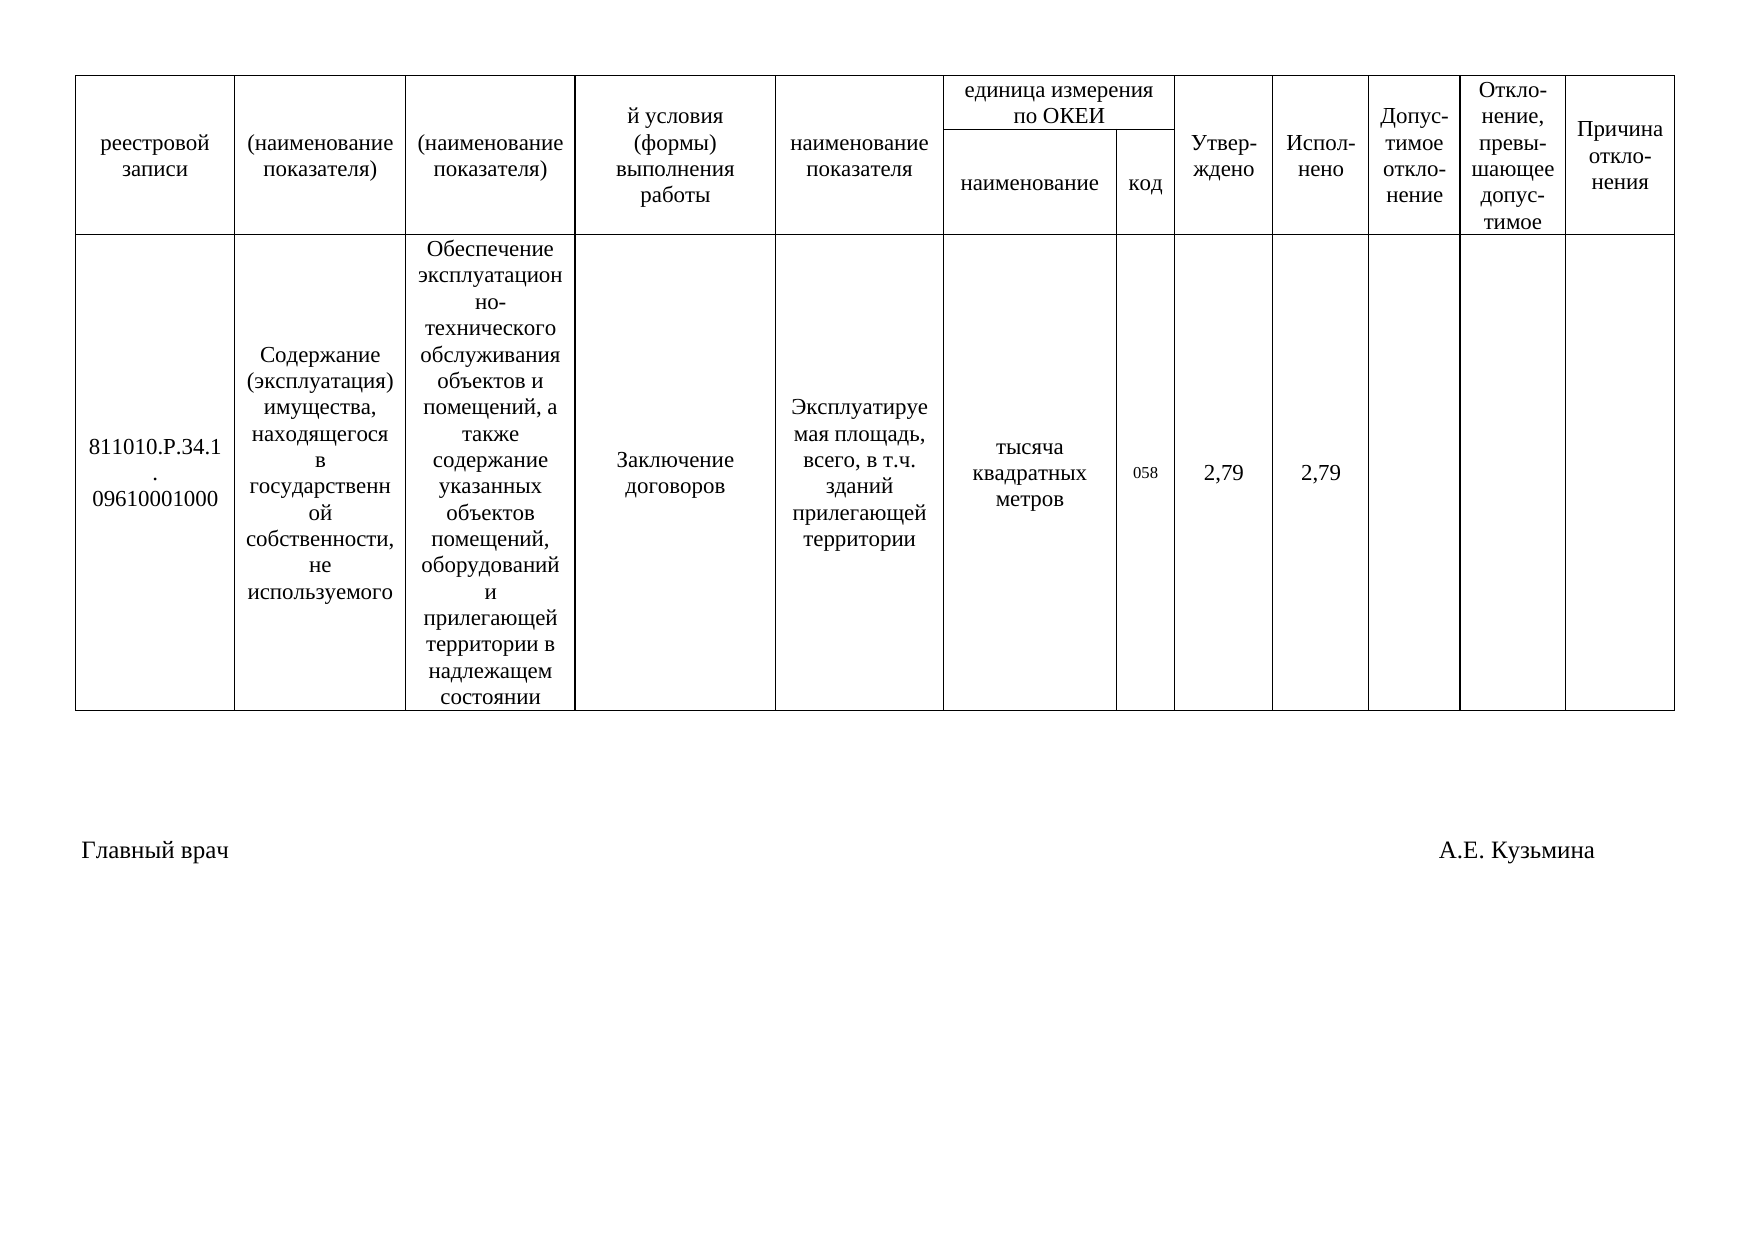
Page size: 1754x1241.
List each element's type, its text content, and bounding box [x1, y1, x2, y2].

text Главный врач А.Е. Кузьмина [75, 835, 1679, 864]
table_cell Содержание (эксплуатация)имущества, находящегося в государственной собственности, не используемого [235, 235, 405, 709]
table_cell Допус-тимое откло-нение [1369, 76, 1459, 234]
table_cell Испол-нено [1273, 76, 1368, 234]
table_cell Откло-нение, превы-шающее допус-тимое [1461, 76, 1565, 234]
table_cell 2,79 [1273, 235, 1368, 709]
table_cell единица измерения по ОКЕИ [944, 76, 1174, 129]
table_cell тысяча квадратных метров [944, 235, 1116, 709]
table_cell Утвер-ждено [1175, 76, 1272, 234]
table_cell 811010.Р.34.1. 09610001000 [76, 235, 234, 709]
table_cell (наименование показателя) [406, 76, 574, 234]
table_cell Заключение договоров [576, 235, 775, 709]
table_cell код [1117, 130, 1174, 234]
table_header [76, 76, 234, 234]
table_cell [1566, 235, 1674, 709]
table_cell [1369, 235, 1459, 709]
table_cell наименование показателя [776, 76, 943, 234]
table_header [576, 76, 775, 234]
table_cell Причина откло-нения [1566, 76, 1674, 234]
table_cell наименование [944, 130, 1116, 234]
table_cell 058 [1117, 235, 1174, 709]
table_cell (наименование показателя) [235, 76, 405, 234]
table_cell [1461, 235, 1565, 709]
table_cell 2,79 [1175, 235, 1272, 709]
table_cell Эксплуатируемая площадь, всего, в т.ч. зданий прилегающей территории [776, 235, 943, 709]
